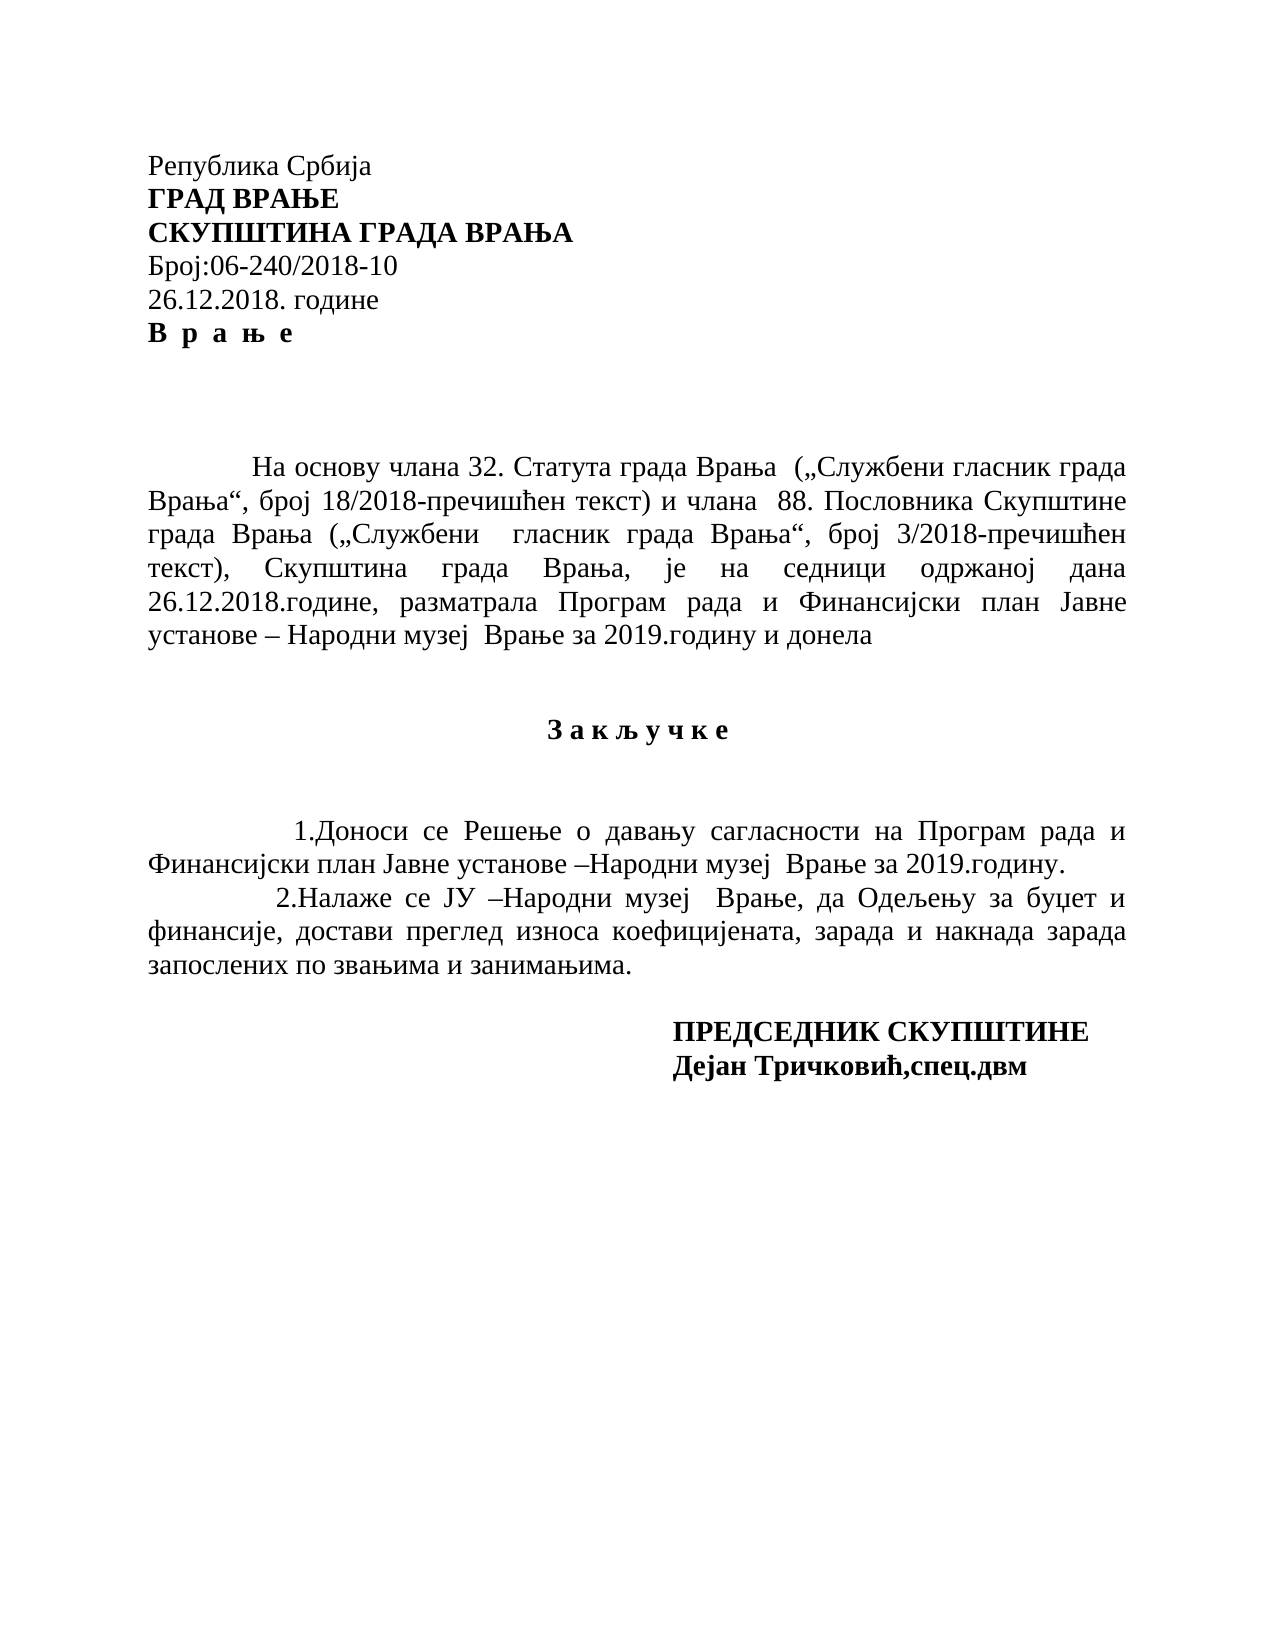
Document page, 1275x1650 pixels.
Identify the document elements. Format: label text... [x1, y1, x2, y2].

text ПРЕДСЕДНИК СКУПШТИНЕ [148, 1014, 1127, 1048]
text 26.12.2018. године [148, 282, 1127, 315]
text На основу члана 32. Статута града Врања („Службени гласник града Врања“, број 18/2018-пречишћен текст) и члана 88. Пословника Скупштине града Врања („Службени гласник града Врања“, број 3/2018-пречишћен текст), Скупштина града Врања, је на седници одржаној дана 26.12.2018.године, разматрала Програм рада и Финансијски план Јавне установе – Народни музеј Врање за 2019.годину и донела [148, 449, 1127, 651]
text Дејан Тричковић,спец.двм [148, 1048, 1127, 1081]
text З а к љ у ч к е [148, 712, 1127, 746]
text ГРАД ВРАЊЕ [148, 181, 1127, 215]
text Република Србија [148, 148, 1127, 181]
text Број:06-240/2018-10 [148, 248, 1127, 282]
text 1.Доноси се Решење о давању сагласности на Програм рада и Финансијски план Јавне установе –Народни музеј Врање за 2019.годину. [148, 813, 1127, 880]
text В р а њ е [148, 315, 1127, 349]
text 2.Налаже се ЈУ –Народни музеј Врање, да Одељењу за буџет и финансије, достави преглед износа коефицијената, зарада и накнада зарада запослених по звањима и занимањима. [148, 880, 1127, 981]
text СКУПШТИНА ГРАДА ВРАЊА [148, 215, 1127, 248]
